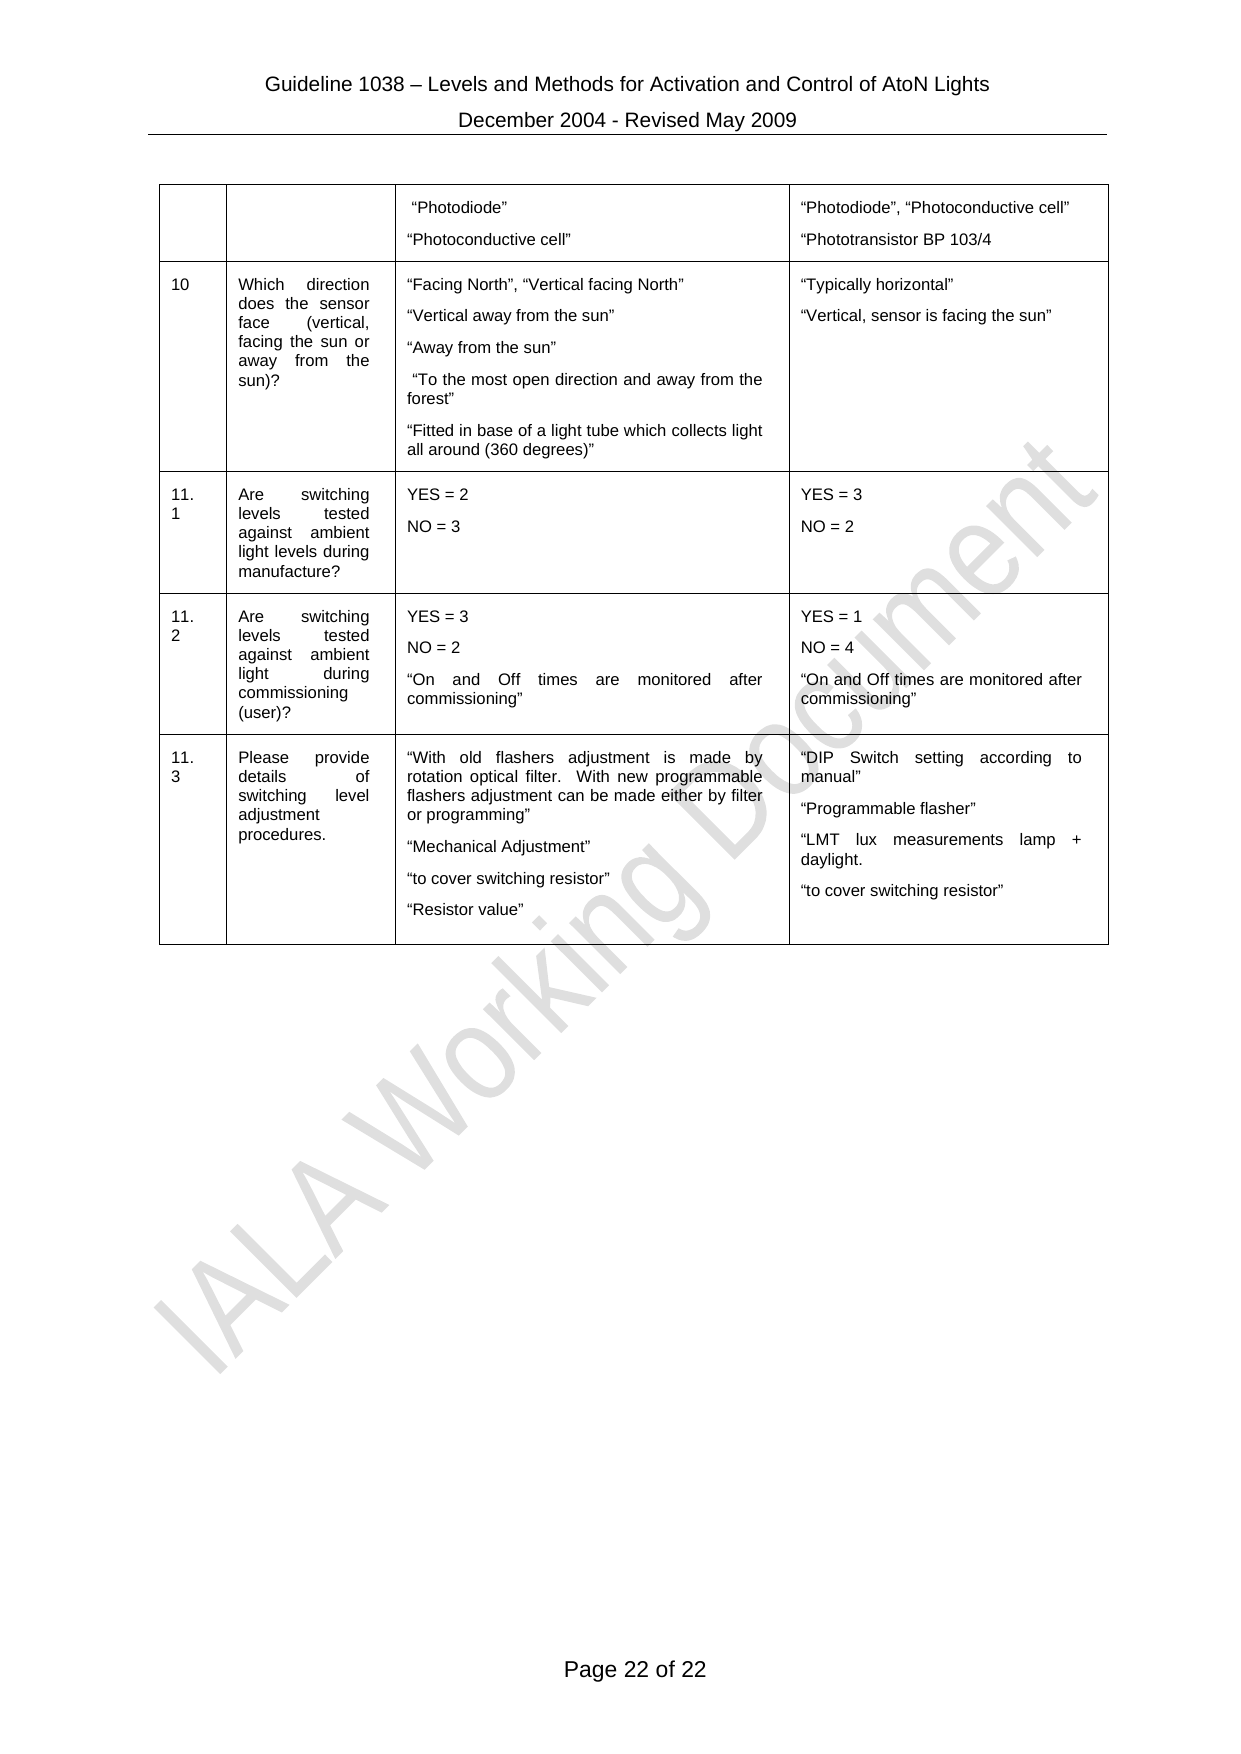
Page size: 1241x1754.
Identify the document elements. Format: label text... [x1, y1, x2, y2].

table_cell 10 [160, 262, 226, 471]
table_cell 11.2 [160, 594, 226, 734]
table_cell YES = 3 NO = 2 “On and Off times are monitored after commissioning” [396, 594, 789, 734]
table_cell “Facing North”, “Vertical facing North” “Vertical away from the sun” “Away from the sun” “To the most open direction and away from the forest” “Fitted in base of a light tube which collects light all around (360 degrees)” [396, 262, 789, 471]
table_cell 11.3 [160, 735, 226, 944]
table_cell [790, 185, 1108, 261]
table_cell 11.1 [160, 472, 226, 593]
table_cell YES = 1 NO = 4 “On and Off times are monitored after commissioning” [790, 594, 1108, 734]
table_cell YES = 3 NO = 2 [790, 472, 1108, 593]
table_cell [227, 185, 395, 261]
table_cell YES = 2 NO = 3 [396, 472, 789, 593]
table_cell Which direction does the sensor face (vertical, facing the sun or away from the sun)? [227, 262, 395, 471]
table_cell “With old flashers adjustment is made by rotation optical filter. With new programmable flashers adjustment can be made either by filter or programming” “Mechanical Adjustment” “to cover switching resistor” “Resistor value” [396, 735, 789, 944]
table_cell Are switching levels tested against ambient light during commissioning (user)? [227, 594, 395, 734]
table_cell 9 [160, 185, 226, 261]
table_cell Please provide details of switching level adjustment procedures. [227, 735, 395, 944]
table_cell Are switching levels tested against ambient light levels during manufacture? [227, 472, 395, 593]
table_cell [396, 185, 789, 261]
table_cell “Typically horizontal” “Vertical, sensor is facing the sun” [790, 262, 1108, 471]
table_cell “DIP Switch setting according to manual” “Programmable flasher” “LMT lux measurements lamp + daylight. “to cover switching resistor” [790, 735, 1108, 944]
